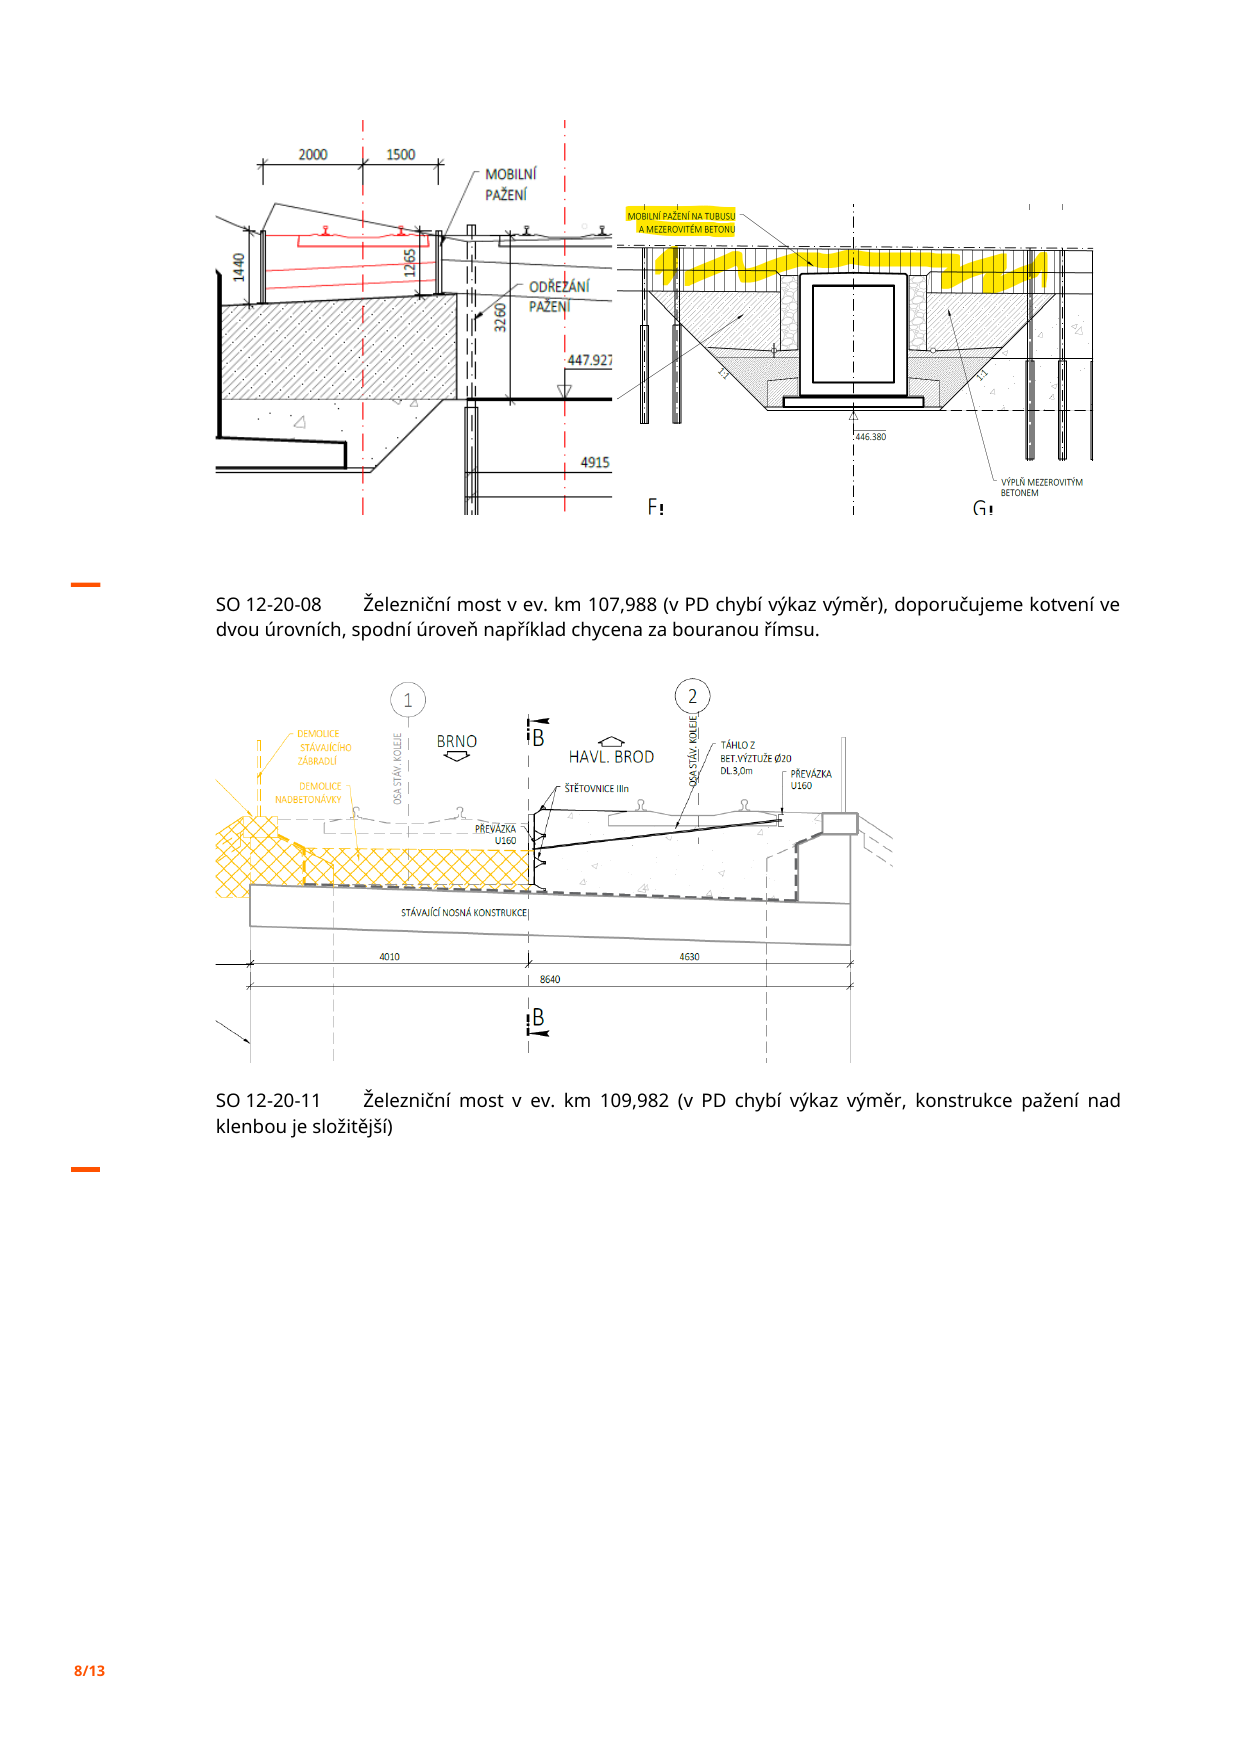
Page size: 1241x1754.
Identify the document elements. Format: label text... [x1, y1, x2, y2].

text SO 12-20-11 Železniční most v ev. km 109,982 (v PD chybí výkaz výměr, konstrukce pažení nad klenbou je složitější) [216, 1088, 1122, 1139]
picture [215, 642, 893, 1063]
text SO 12-20-08 Železniční most v ev. km 107,988 (v PD chybí výkaz výměr), doporučujeme kotvení ve dvou úrovních, spodní úroveň například chycena za bouranou římsu. [216, 591, 1122, 642]
picture [215, 120, 613, 515]
picture [617, 204, 1094, 515]
